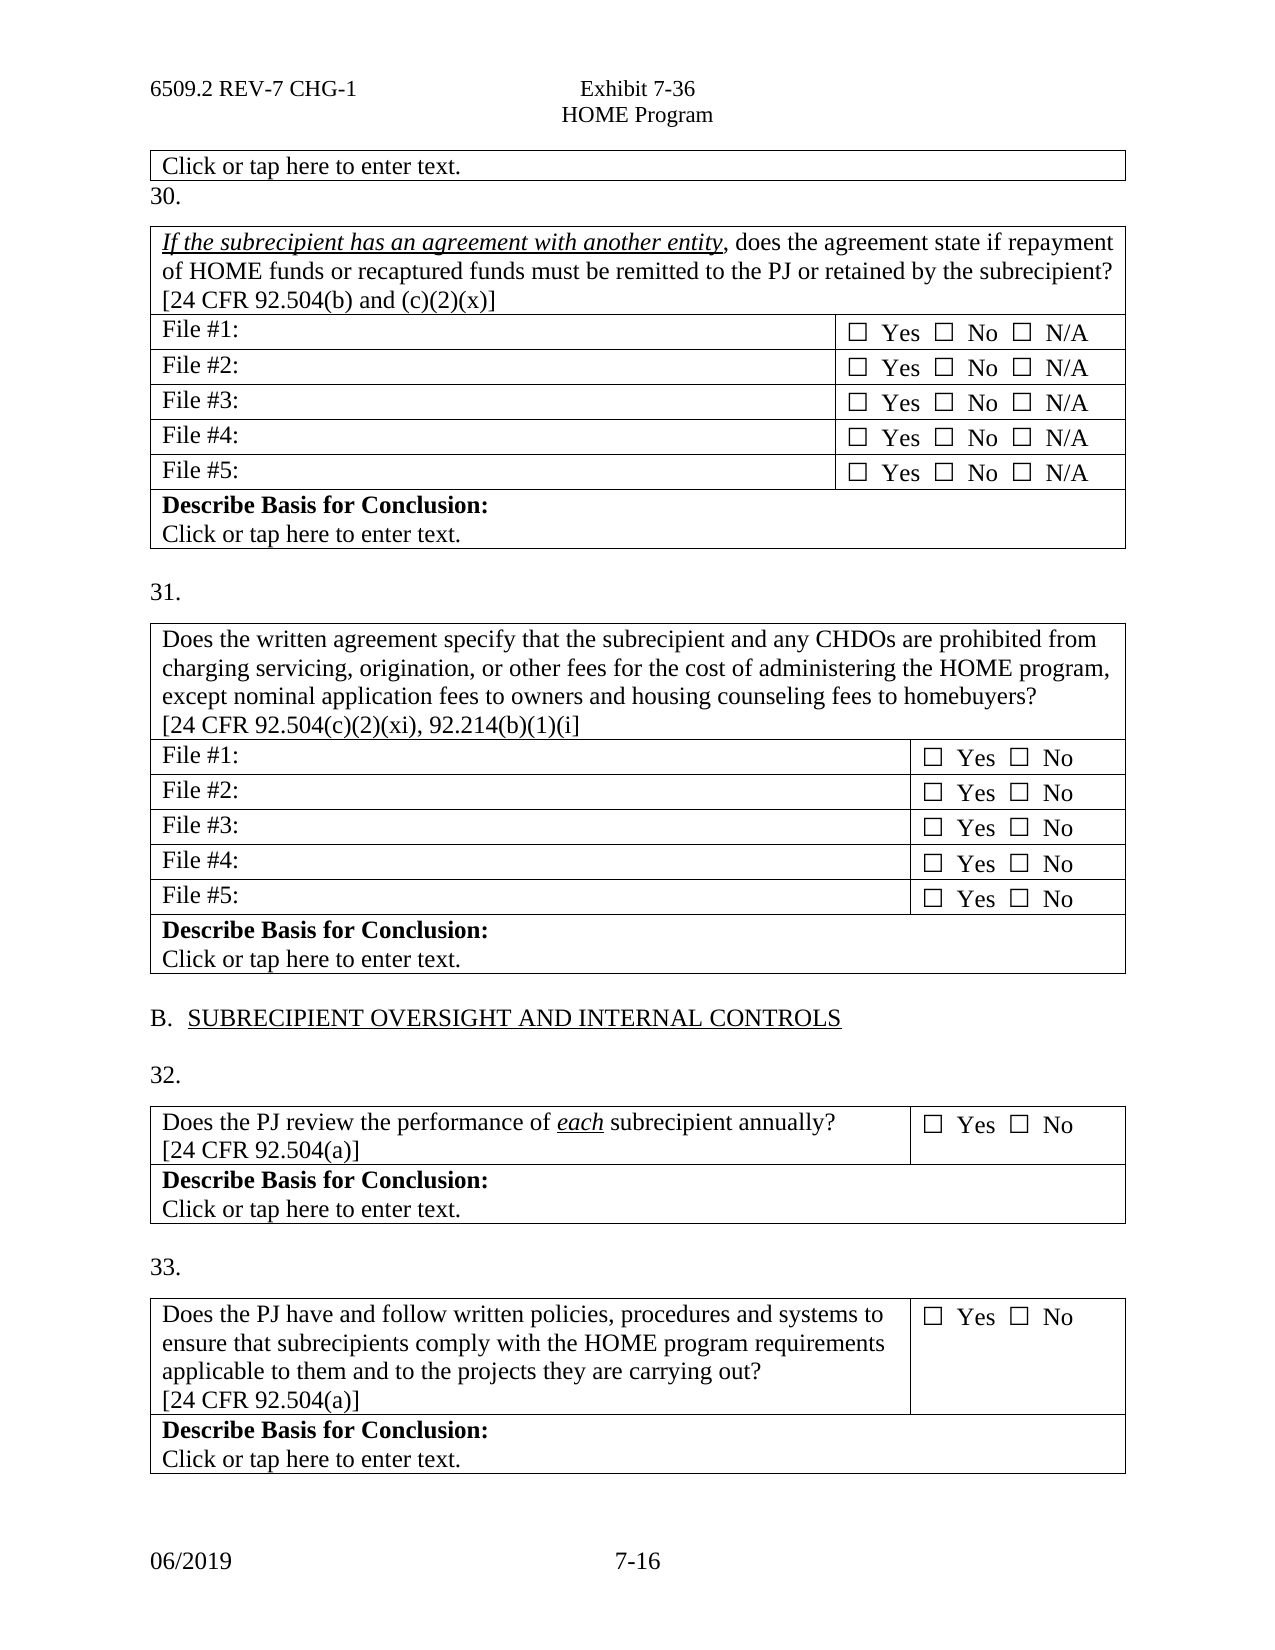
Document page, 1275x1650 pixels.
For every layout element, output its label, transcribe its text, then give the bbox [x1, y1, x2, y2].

table_cell File #2: [151, 350, 835, 384]
table_cell Yes No N/A [836, 455, 1125, 489]
text 30. [150, 181, 1125, 209]
table_header Does the PJ review the performance of each subrecipient annually? [24 CFR 92.504(a)] [151, 1107, 910, 1164]
table_cell File #1: [151, 740, 910, 774]
table_cell File #3: [151, 810, 910, 844]
table_cell File #4: [151, 420, 835, 454]
table_cell Yes No N/A [836, 350, 1125, 384]
table_cell Yes No N/A [836, 385, 1125, 419]
table_cell File #3: [151, 385, 835, 419]
table_cell Yes No N/A [836, 315, 1125, 349]
table_cell File #4: [151, 845, 910, 879]
table_cell File #1: [151, 315, 835, 349]
table_cell File #2: [151, 775, 910, 809]
table_cell Describe Basis for Conclusion: [151, 490, 1125, 548]
table_cell Describe Basis for Conclusion: [151, 1415, 1125, 1472]
table_cell Yes No N/A [836, 420, 1125, 454]
text 33. [150, 1252, 1125, 1281]
table_cell Describe Basis for Conclusion: [151, 1165, 1125, 1223]
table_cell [151, 151, 1125, 180]
table_cell Yes No [911, 845, 1125, 879]
table_header Yes No [911, 1299, 1125, 1414]
table_header Yes No [911, 1107, 1125, 1164]
table_cell Describe Basis for Conclusion: [151, 915, 1125, 973]
table_header Does the PJ have and follow written policies, procedures and systems to ensure that subrecipients comply with the HOME program requirements applicable to them and to the projects they are carrying out? [24 CFR 92.504(a)] [151, 1299, 910, 1414]
table_cell Yes No [911, 740, 1125, 774]
table_header If the subrecipient has an agreement with another entity, does the agreement state if repayment of HOME funds or recaptured funds must be remitted to the PJ or retained by the subrecipient? [24 CFR 92.504(b) and (c)(2)(x)] [151, 227, 1125, 313]
list SUBRECIPIENT OVERSIGHT AND INTERNAL CONTROLS [150, 1003, 1125, 1031]
table_cell File #5: [151, 455, 835, 489]
text 31. [150, 577, 1125, 606]
text 32. [150, 1060, 1125, 1089]
table_cell File #5: [151, 880, 910, 914]
table_cell Yes No [911, 810, 1125, 844]
table_cell Yes No [911, 775, 1125, 809]
table_cell Yes No [911, 880, 1125, 914]
table_header Does the written agreement specify that the subrecipient and any CHDOs are prohibited from charging servicing, origination, or other fees for the cost of administering the HOME program, except nominal application fees to owners and housing counseling fees to homebuyers? [24 CFR 92.504(c)(2)(xi), 92.214(b)(1)(i] [151, 624, 1125, 739]
